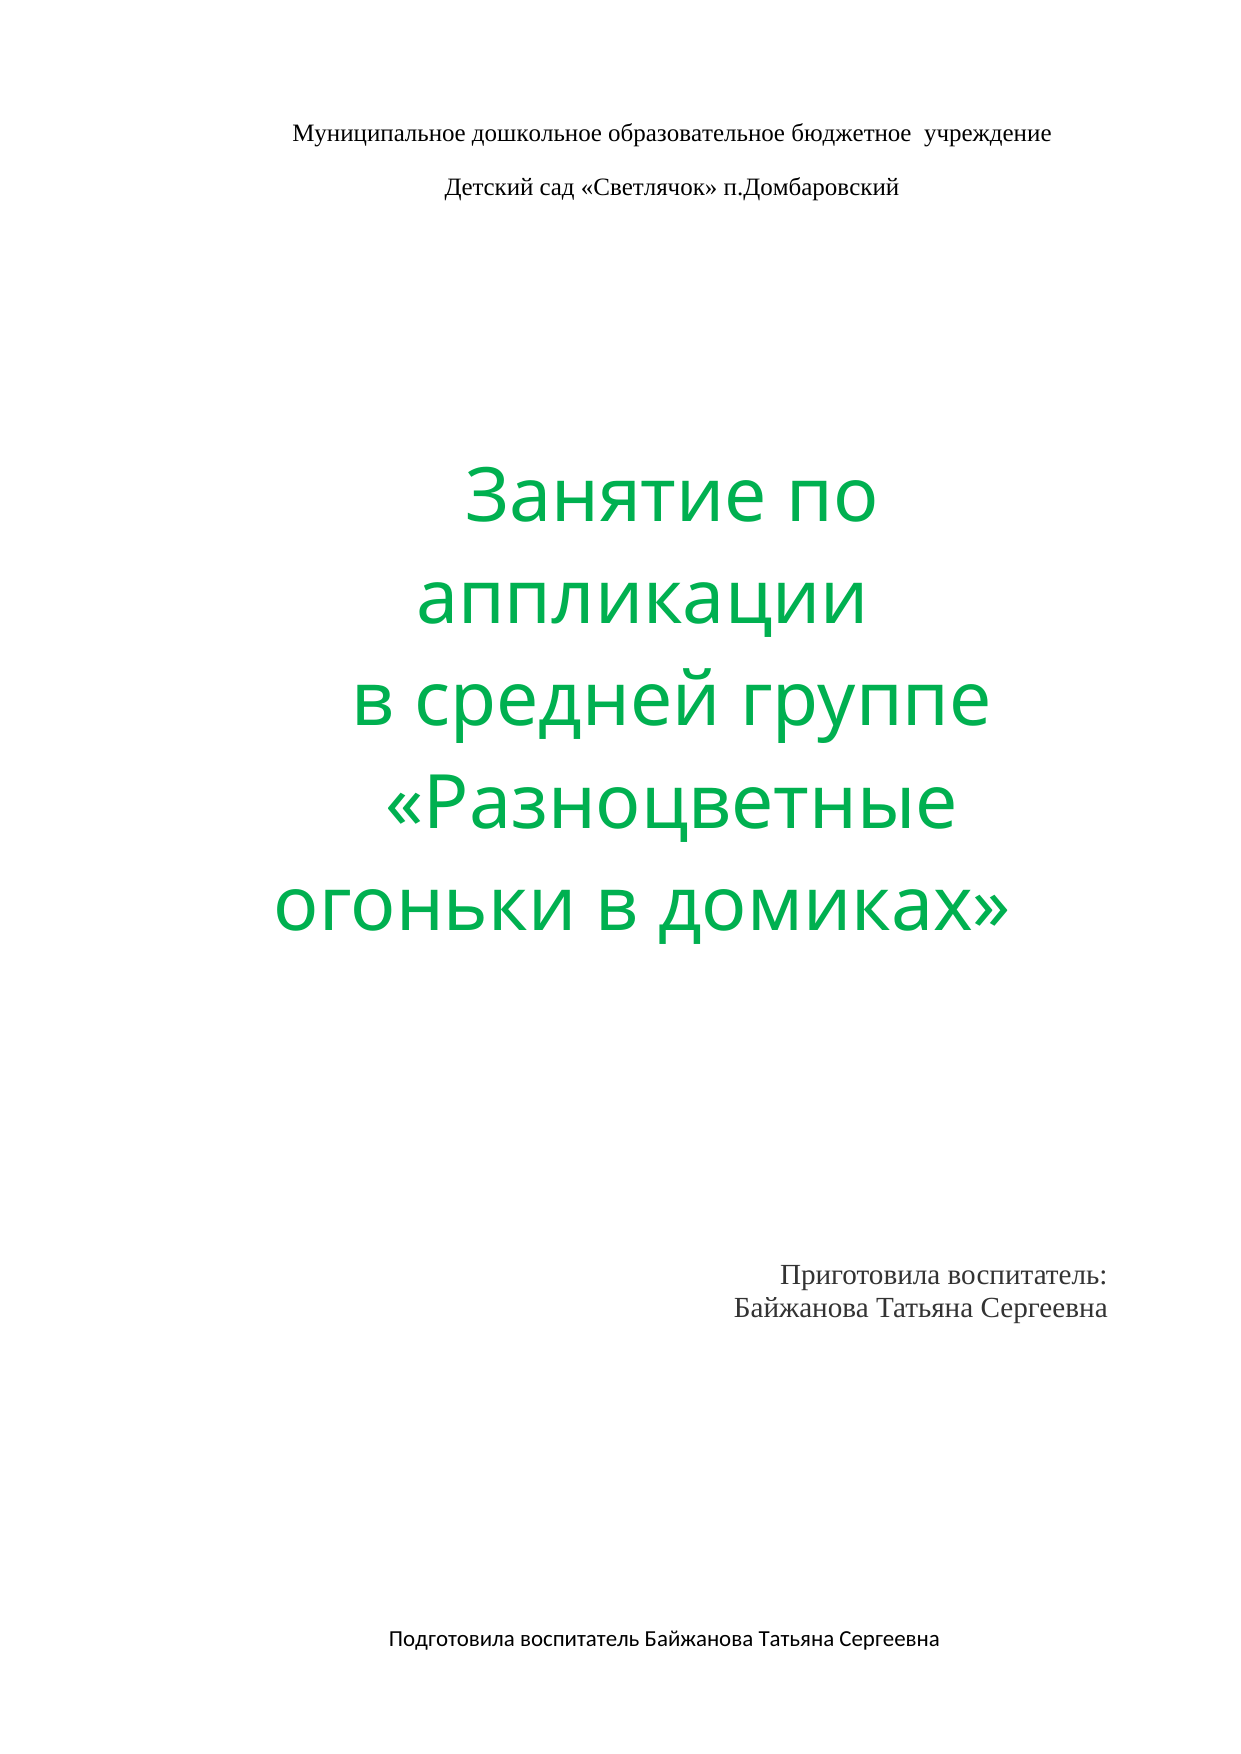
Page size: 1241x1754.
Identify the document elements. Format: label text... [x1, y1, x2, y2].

text Муниципальное дошкольное образовательное бюджетное учреждение [177, 118, 1107, 147]
text Детский сад «Светлячок» п.Домбаровский [177, 172, 1107, 201]
text «Разноцветные огоньки в домиках» [177, 748, 1107, 952]
text Приготовила воспитатель: [177, 1257, 1107, 1290]
text в средней группе [177, 646, 1107, 748]
text Байжанова Татьяна Сергеевна [177, 1290, 1107, 1324]
text Занятие по аппликации [177, 441, 1107, 646]
